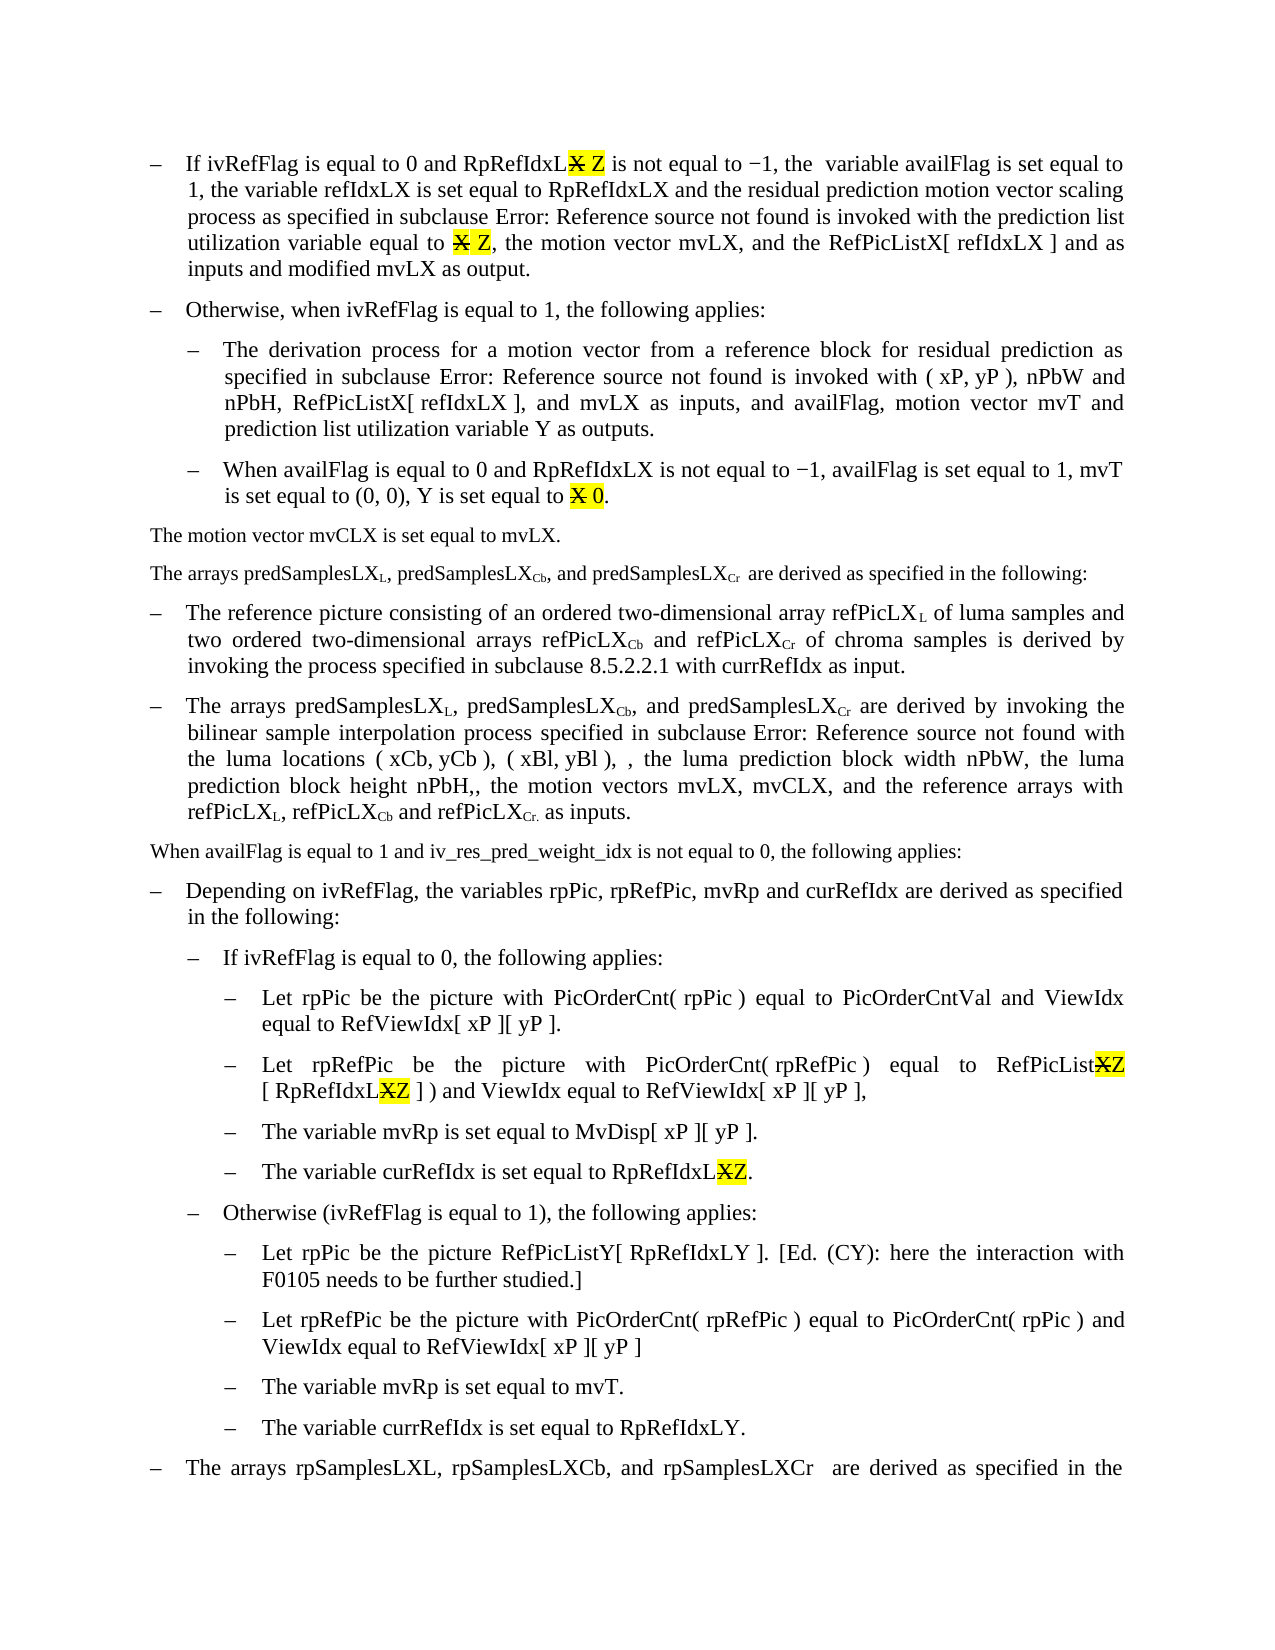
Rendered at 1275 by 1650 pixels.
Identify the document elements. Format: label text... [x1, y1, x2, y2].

text When availFlag is equal to 1 and iv_res_pred_weight_idx is not equal to 0, the following applies: [150, 838, 1125, 863]
text The arrays predSamplesLXL, predSamplesLXCb, and predSamplesLXCr are derived as specified in the following: [150, 561, 1125, 585]
text The motion vector mvCLX is set equal to mvLX. [150, 523, 1125, 547]
text Otherwise (ivRefFlag is equal to 1), the following applies: [187, 1199, 1125, 1225]
text The variable curRefIdx is set equal to RpRefIdxLXZ. [224, 1158, 1125, 1185]
text Let rpPic be the picture with PicOrderCnt( rpPic ) equal to PicOrderCntVal and ViewIdx equal to RefViewIdx[ xP ][ yP ]. [224, 984, 1125, 1037]
text When availFlag is equal to 0 and RpRefIdxLX is not equal to −1, availFlag is set equal to 1, mvT is set equal to (0, 0), Y is set equal to X 0. [187, 456, 1125, 509]
text The variable mvRp is set equal to mvT. [224, 1373, 1125, 1399]
text The variable mvRp is set equal to MvDisp[ xP ][ yP ]. [224, 1118, 1125, 1144]
text Depending on ivRefFlag, the variables rpPic, rpRefPic, mvRp and curRefIdx are derived as specified in the following: [150, 877, 1125, 929]
text Let rpRefPic be the picture with PicOrderCnt( rpRefPic ) equal to RefPicListXZ [ RpRefIdxLXZ ] ) and ViewIdx equal to RefViewIdx[ xP ][ yP ], [224, 1051, 1125, 1104]
text The variable currRefIdx is set equal to RpRefIdxLY. [224, 1414, 1125, 1440]
text Otherwise, when ivRefFlag is equal to 1, the following applies: [150, 296, 1125, 322]
text Let rpPic be the picture RefPicListY[ RpRefIdxLY ]. [Ed. (CY): here the interaction with F0105 needs to be further studied.] [224, 1239, 1125, 1292]
text The reference picture consisting of an ordered two-dimensional array refPicLXL of luma samples and two ordered two-dimensional arrays refPicLXCb and refPicLXCr of chroma samples is derived by invoking the process specified in subclause 8.5.2.2.1 with currRefIdx as input. [150, 599, 1125, 678]
text If ivRefFlag is equal to 0, the following applies: [187, 944, 1125, 970]
text Let rpRefPic be the picture with PicOrderCnt( rpRefPic ) equal to PicOrderCnt( rpPic ) and ViewIdx equal to RefViewIdx[ xP ][ yP ] [224, 1306, 1125, 1359]
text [150, 1454, 1125, 1481]
